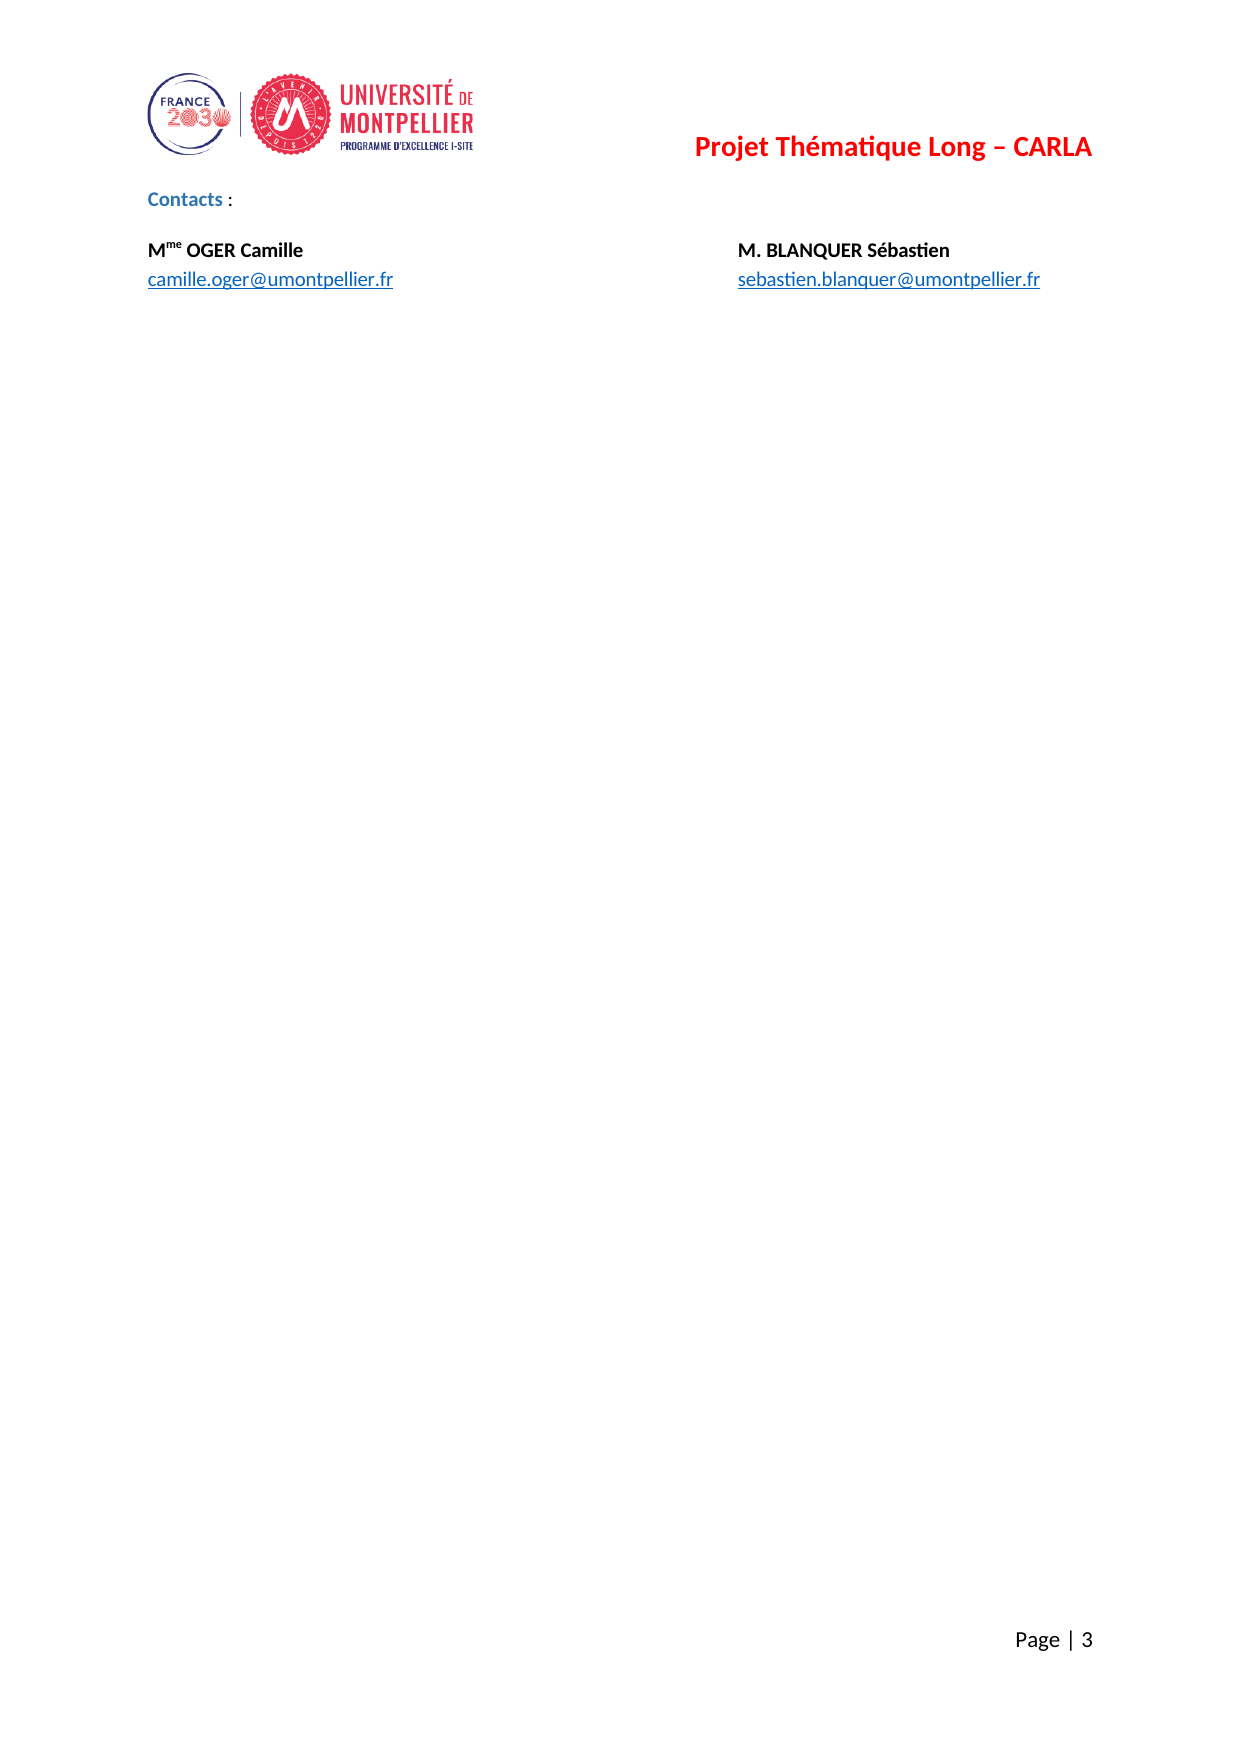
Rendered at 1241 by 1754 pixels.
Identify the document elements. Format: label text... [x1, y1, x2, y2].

subtitle Mme OGER Camille M. BLANQUER Sébastien [148, 237, 1107, 262]
picture [147, 73, 473, 155]
text Contacts : [148, 186, 1107, 211]
text camille.oger@umontpellier.fr sebastien.blanquer@umontpellier.fr [148, 266, 1107, 291]
